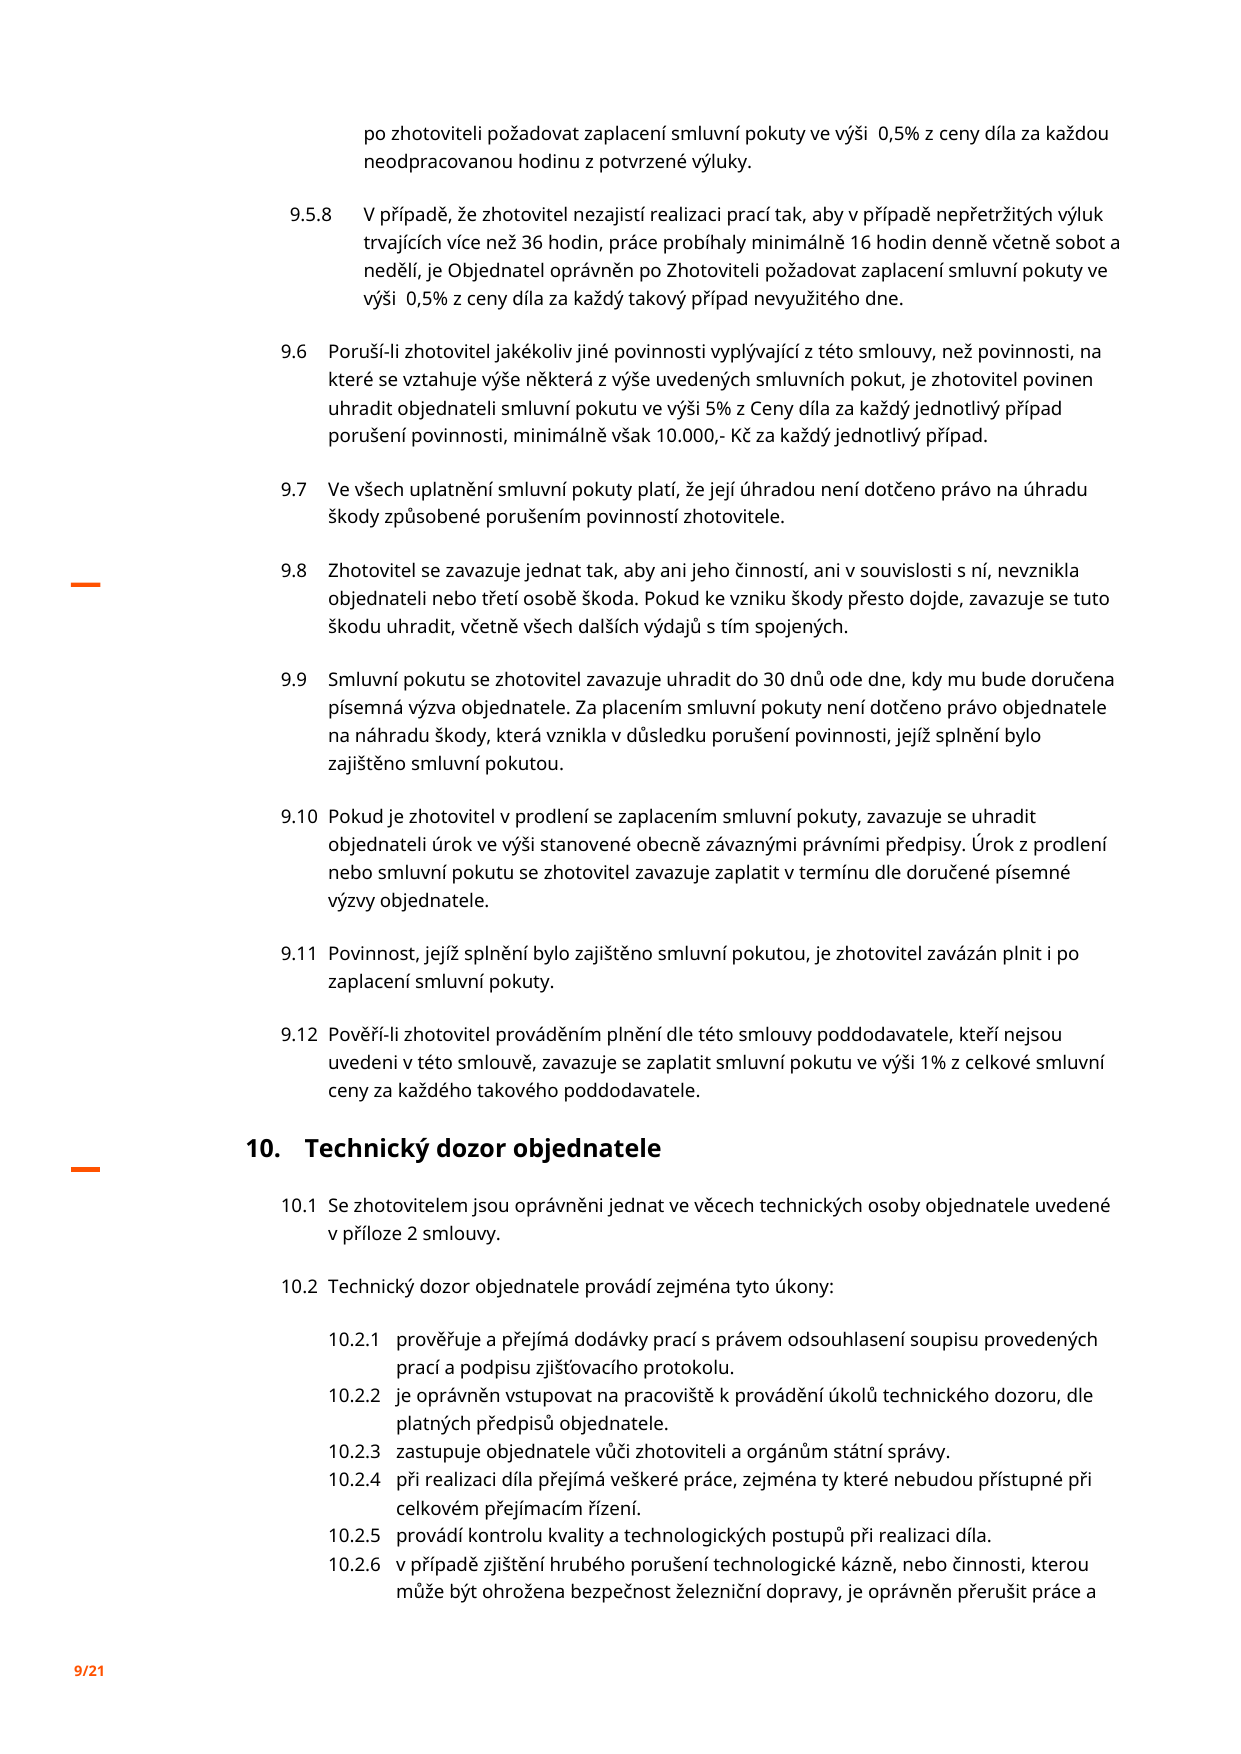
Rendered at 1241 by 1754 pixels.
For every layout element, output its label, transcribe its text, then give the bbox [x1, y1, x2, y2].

list prověřuje a přejímá dodávky prací s právem odsouhlasení soupisu provedených prací a podpisu zjišťovacího protokolu. [328, 1327, 1122, 1380]
list Ve všech uplatnění smluvní pokuty platí, že její úhradou není dotčeno právo na úhradu škody způsobené porušením povinností zhotovitele. [281, 476, 1122, 529]
list Pokud je zhotovitel v prodlení se zaplacením smluvní pokuty, zavazuje se uhradit objednateli úrok ve výši stanovené obecně závaznými právními předpisy. Úrok z prodlení nebo smluvní pokutu se zhotovitel zavazuje zaplatit v termínu dle doručené písemné výzvy objednatele. [281, 803, 1122, 913]
list je oprávněn vstupovat na pracoviště k provádění úkolů technického dozoru, dle platných předpisů objednatele. [328, 1383, 1122, 1436]
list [289, 121, 1122, 174]
list V případě, že zhotovitel nezajistí realizaci prací tak, aby v případě nepřetržitých výluk trvajících více než 36 hodin, práce probíhaly minimálně 16 hodin denně včetně sobot a nedělí, je Objednatel oprávněn po Zhotoviteli požadovat zaplacení smluvní pokuty ve výši 0,5% z ceny díla za každý takový případ nevyužitého dne. [289, 202, 1122, 311]
list Poruší-li zhotovitel jakékoliv jiné povinnosti vyplývající z této smlouvy, než povinnosti, na které se vztahuje výše některá z výše uvedených smluvních pokut, je zhotovitel povinen uhradit objednateli smluvní pokutu ve výši 5% z Ceny díla za každý jednotlivý případ porušení povinnosti, minimálně však 10.000,- Kč za každý jednotlivý případ. [281, 339, 1122, 448]
list Povinnost, jejíž splnění bylo zajištěno smluvní pokutou, je zhotovitel zavázán plnit i po zaplacení smluvní pokuty. [281, 940, 1122, 994]
list Pověří-li zhotovitel prováděním plnění dle této smlouvy poddodavatele, kteří nejsou uvedeni v této smlouvě, zavazuje se zaplatit smluvní pokutu ve výši 1% z celkové smluvní ceny za každého takového poddodavatele. [281, 1021, 1122, 1103]
list Zhotovitel se zavazuje jednat tak, aby ani jeho činností, ani v souvislosti s ní, nevznikla objednateli nebo třetí osobě škoda. Pokud ke vzniku škody přesto dojde, zavazuje se tuto škodu uhradit, včetně všech dalších výdajů s tím spojených. [281, 557, 1122, 638]
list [328, 1551, 1122, 1604]
list Technický dozor objednatele [245, 1130, 1122, 1164]
list provádí kontrolu kvality a technologických postupů při realizaci díla. [328, 1523, 1122, 1548]
list zastupuje objednatele vůči zhotoviteli a orgánům státní správy. [328, 1439, 1122, 1464]
list Technický dozor objednatele provádí zejména tyto úkony: [281, 1274, 1122, 1299]
list Se zhotovitelem jsou oprávněni jednat ve věcech technických osoby objednatele uvedené v příloze 2 smlouvy. [281, 1193, 1122, 1246]
list Smluvní pokutu se zhotovitel zavazuje uhradit do 30 dnů ode dne, kdy mu bude doručena písemná výzva objednatele. Za placením smluvní pokuty není dotčeno právo objednatele na náhradu škody, která vznikla v důsledku porušení povinnosti, jejíž splnění bylo zajištěno smluvní pokutou. [281, 666, 1122, 776]
list při realizaci díla přejímá veškeré práce, zejména ty které nebudou přístupné při celkovém přejímacím řízení. [328, 1467, 1122, 1520]
